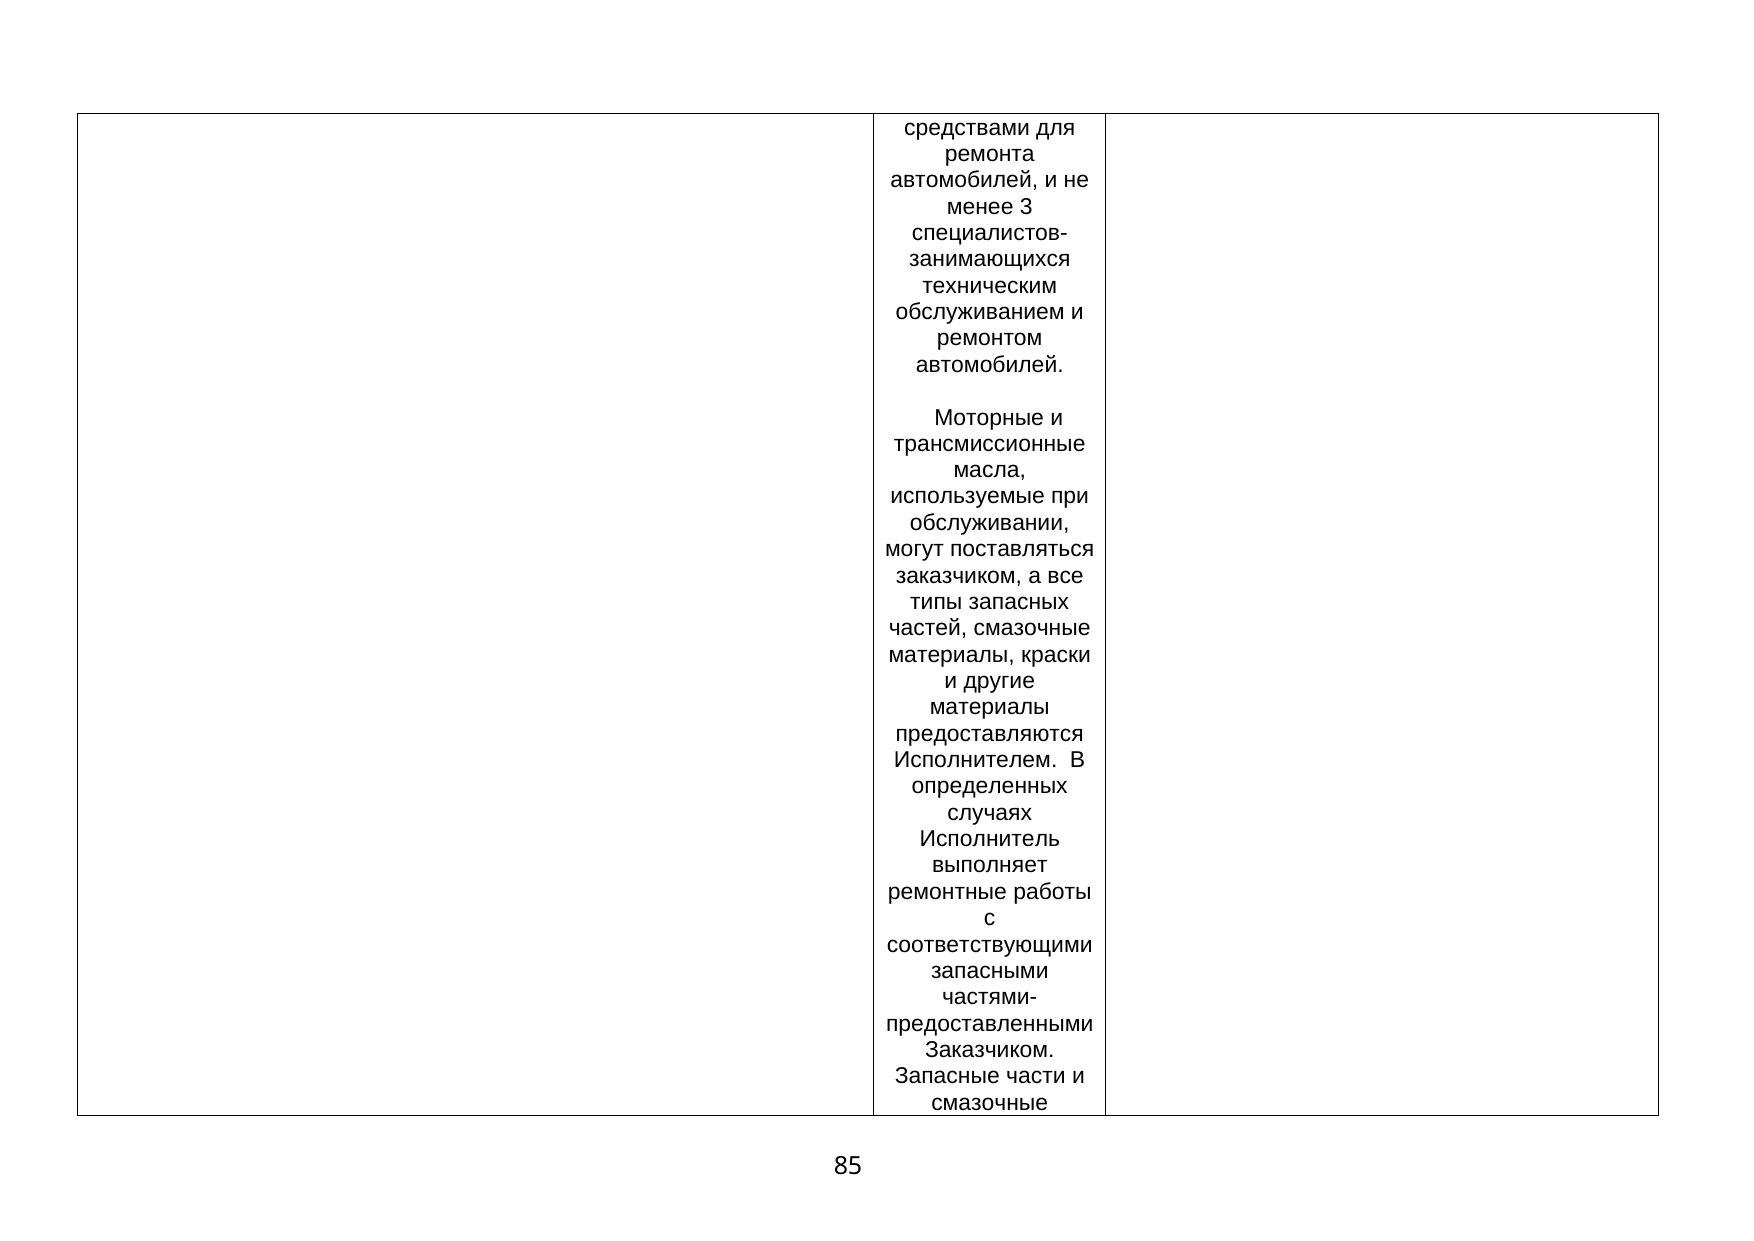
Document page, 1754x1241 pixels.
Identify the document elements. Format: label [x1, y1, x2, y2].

table_cell [1106, 114, 1658, 1115]
table_cell [78, 114, 873, 1115]
